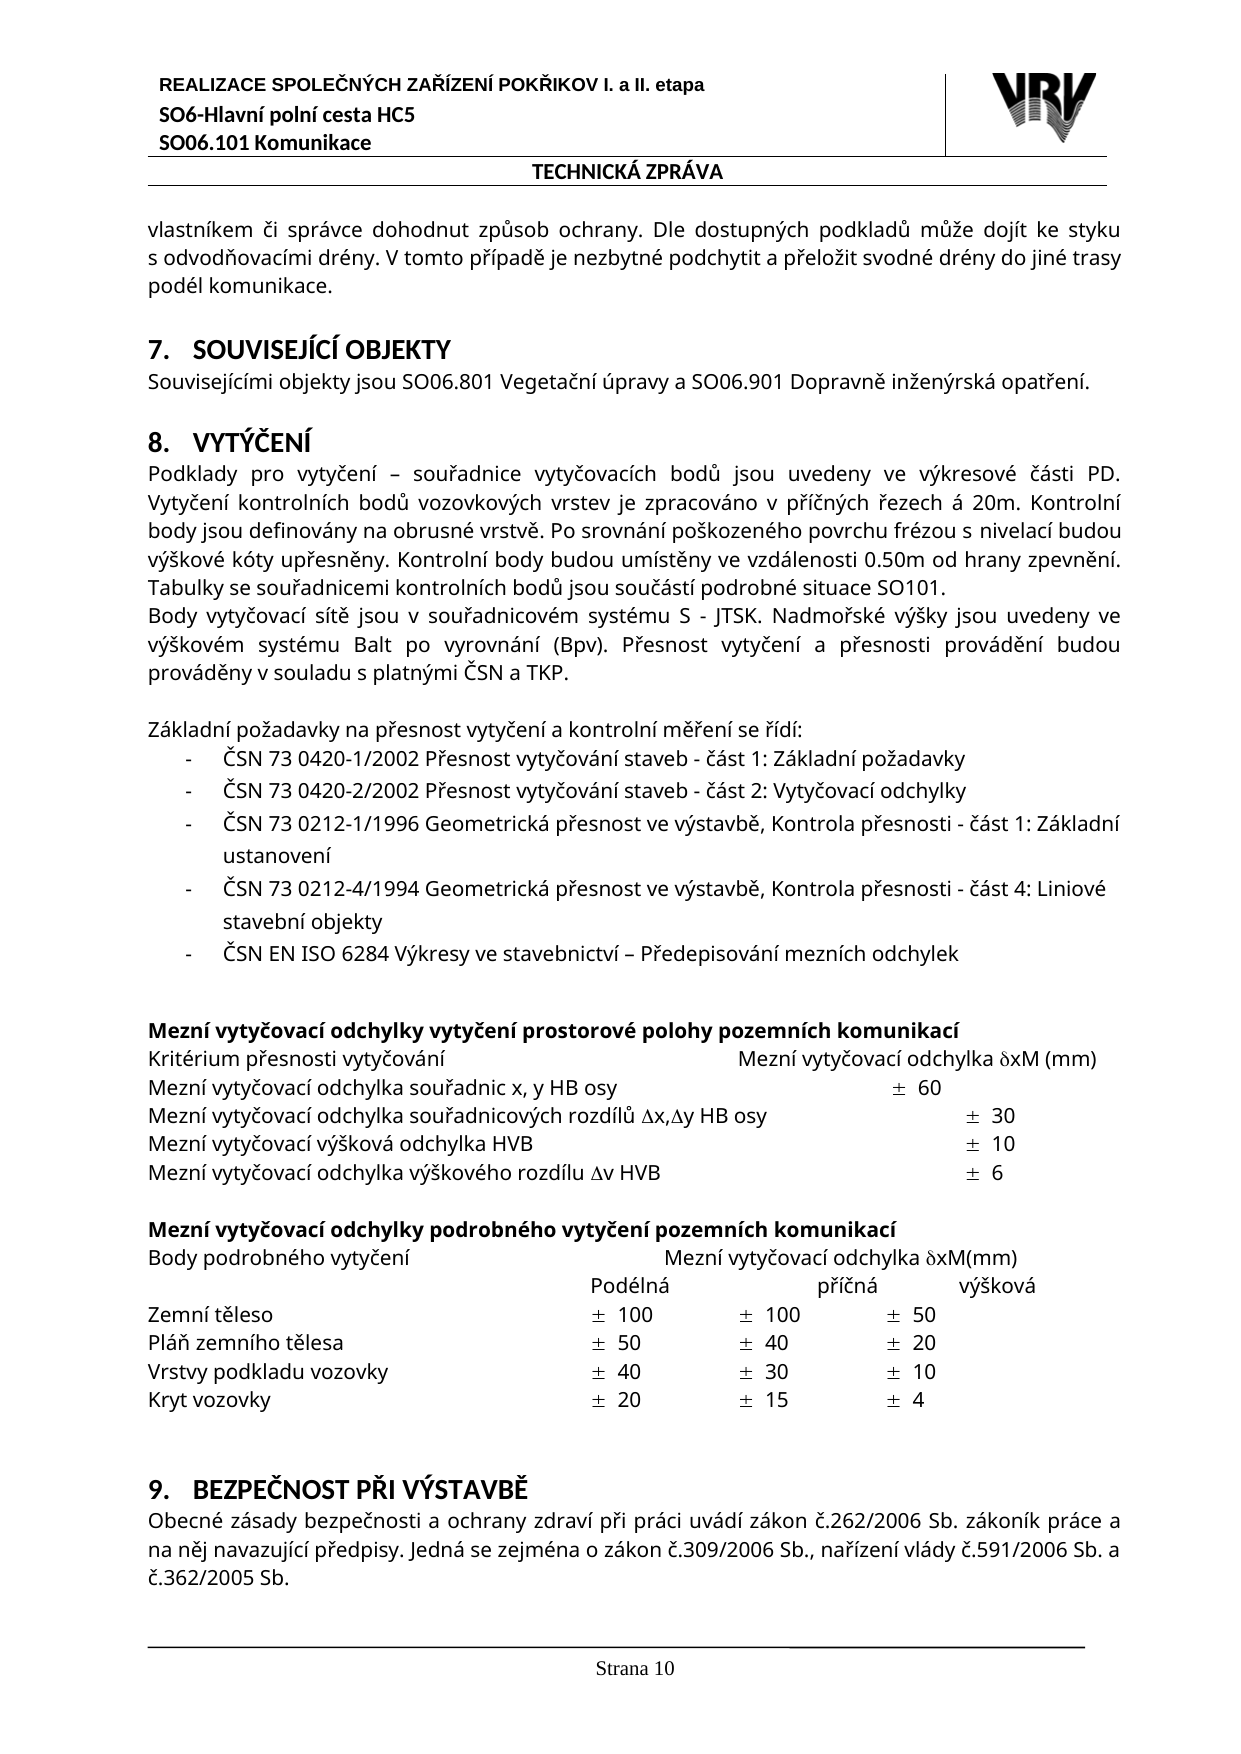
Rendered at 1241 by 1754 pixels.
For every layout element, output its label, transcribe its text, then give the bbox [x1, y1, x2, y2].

text Pláň zemního tělesa 50 40 20 [148, 1328, 1122, 1357]
text Základní požadavky na přesnost vytyčení a kontrolní měření se řídí: [148, 715, 1122, 744]
text Mezní vytyčovací odchylky podrobného vytyčení pozemních komunikací [148, 1215, 1122, 1243]
subtitle VYTÝČENÍ [148, 424, 1122, 459]
list ČSN 73 0212-4/1994 Geometrická přesnost ve výstavbě, Kontrola přesnosti - část 4: Liniové stavební objekty [185, 874, 1122, 935]
text Podélná příčná výšková [148, 1272, 1122, 1300]
text Souvisejícími objekty jsou SO06.801 Vegetační úpravy a SO06.901 Dopravně inženýrská opatření. [148, 367, 1122, 395]
text Vrstvy podkladu vozovky 40 30 10 [148, 1357, 1122, 1385]
text Obecné zásady bezpečnosti a ochrany zdraví při práci uvádí zákon č.262/2006 Sb. zákoník práce a na něj navazující předpisy. Jedná se zejména o zákon č.309/2006 Sb., nařízení vlády č.591/2006 Sb. a č.362/2005 Sb. [148, 1506, 1122, 1592]
subtitle BEZPEČNOST PŘI VÝSTAVBĚ [148, 1471, 1122, 1506]
list ČSN 73 0420-1/2002 Přesnost vytyčování staveb - část 1: Základní požadavky [185, 744, 1122, 772]
text Podklady pro vytyčení – souřadnice vytyčovacích bodů jsou uvedeny ve výkresové části PD. Vytyčení kontrolních bodů vozovkových vrstev je zpracováno v příčných řezech á 20m. Kontrolní body jsou definovány na obrusné vrstvě. Po srovnání poškozeného povrchu frézou s nivelací budou výškové kóty upřesněny. Kontrolní body budou umístěny ve vzdálenosti 0.50m od hrany zpevnění. Tabulky se souřadnicemi kontrolních bodů jsou součástí podrobné situace SO101. [148, 459, 1122, 602]
list ČSN 73 0420-2/2002 Přesnost vytyčování staveb - část 2: Vytyčovací odchylky [185, 776, 1122, 805]
text Kritérium přesnosti vytyčování Mezní vytyčovací odchylka xM (mm) [148, 1044, 1122, 1073]
text Mezní vytyčovací výšková odchylka HVB 10 [148, 1129, 1122, 1158]
text Mezní vytyčovací odchylky vytyčení prostorové polohy pozemních komunikací [148, 1016, 1122, 1044]
text Mezní vytyčovací odchylka souřadnicových rozdílů x,y HB osy 30 [148, 1101, 1122, 1129]
subtitle SOUVISEJÍCÍ OBJEKTY [148, 331, 1122, 367]
picture [992, 73, 1097, 143]
text Kryt vozovky 20 15 4 [148, 1385, 1122, 1414]
list ČSN 73 0212-1/1996 Geometrická přesnost ve výstavbě, Kontrola přesnosti - část 1: Základní ustanovení [185, 809, 1122, 870]
text Mezní vytyčovací odchylka výškového rozdílu v HVB 6 [148, 1158, 1122, 1186]
text Zemní těleso 100 100 50 [148, 1300, 1122, 1328]
list ČSN EN ISO 6284 Výkresy ve stavebnictví – Předepisování mezních odchylek [185, 939, 1122, 968]
text Mezní vytyčovací odchylka souřadnic x, y HB osy 60 [148, 1073, 1122, 1101]
text Body podrobného vytyčení Mezní vytyčovací odchylka xM(mm) [148, 1243, 1122, 1272]
text Body vytyčovací sítě jsou v souřadnicovém systému S - JTSK. Nadmořské výšky jsou uvedeny ve výškovém systému Balt po vyrovnání (Bpv). Přesnost vytyčení a přesnosti provádění budou prováděny v souladu s platnými ČSN a TKP. [148, 602, 1122, 687]
